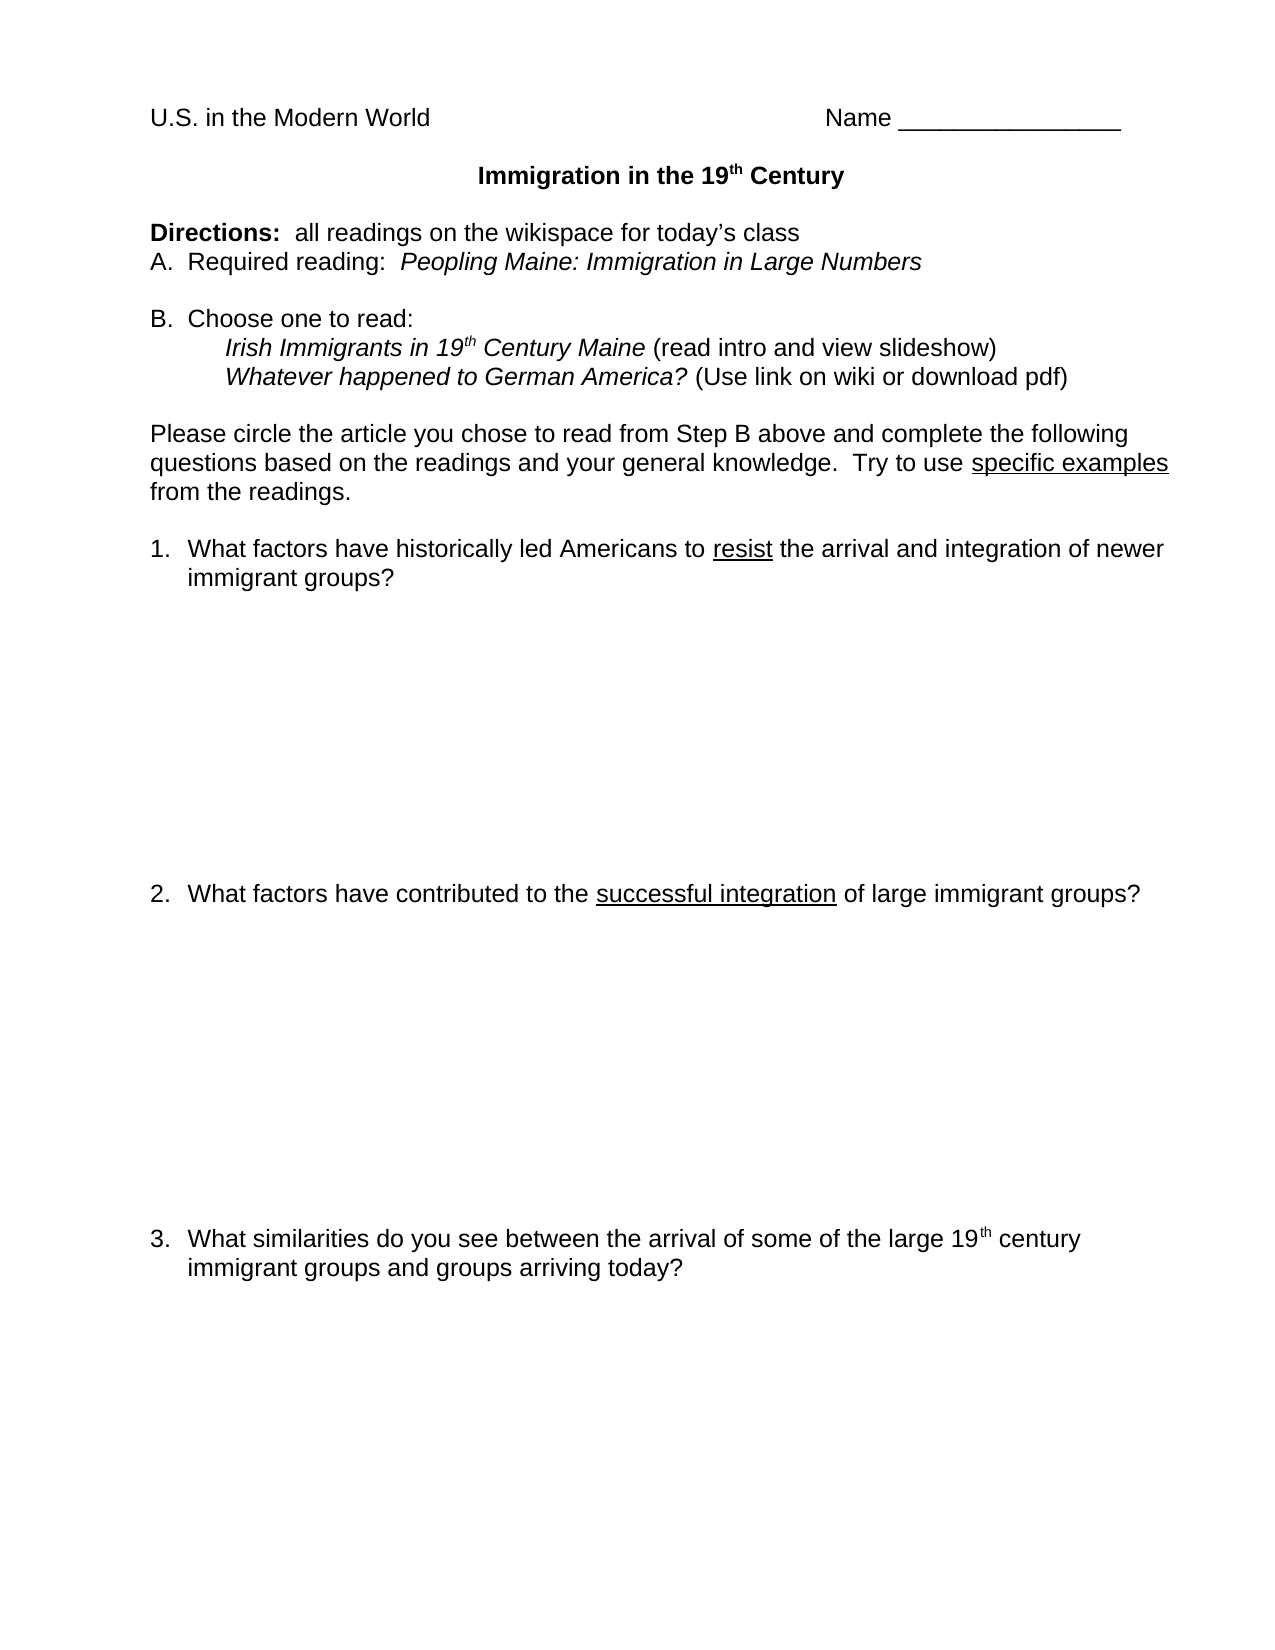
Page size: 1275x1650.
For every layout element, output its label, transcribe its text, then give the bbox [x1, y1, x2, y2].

text A. Required reading: Peopling Maine: Immigration in Large Numbers [150, 247, 1172, 276]
list What factors have historically led Americans to resist the arrival and integration of newer immigrant groups? [150, 534, 1172, 592]
text Whatever happened to German America? (Use link on wiki or download pdf) [150, 362, 1172, 391]
text U.S. in the Modern World Name ________________ [150, 103, 1172, 132]
text B. Choose one to read: [150, 304, 1172, 333]
list What factors have contributed to the successful integration of large immigrant groups? [150, 879, 1172, 908]
text Immigration in the 19th Century [150, 161, 1172, 189]
list What similarities do you see between the arrival of some of the large 19th century immigrant groups and groups arriving today? [150, 1224, 1172, 1282]
text Please circle the article you chose to read from Step B above and complete the following questions based on the readings and your general knowledge. Try to use specific examples from the readings. [150, 419, 1172, 506]
text Irish Immigrants in 19th Century Maine (read intro and view slideshow) [150, 333, 1172, 362]
text Directions: all readings on the wikispace for today’s class [150, 218, 1172, 247]
